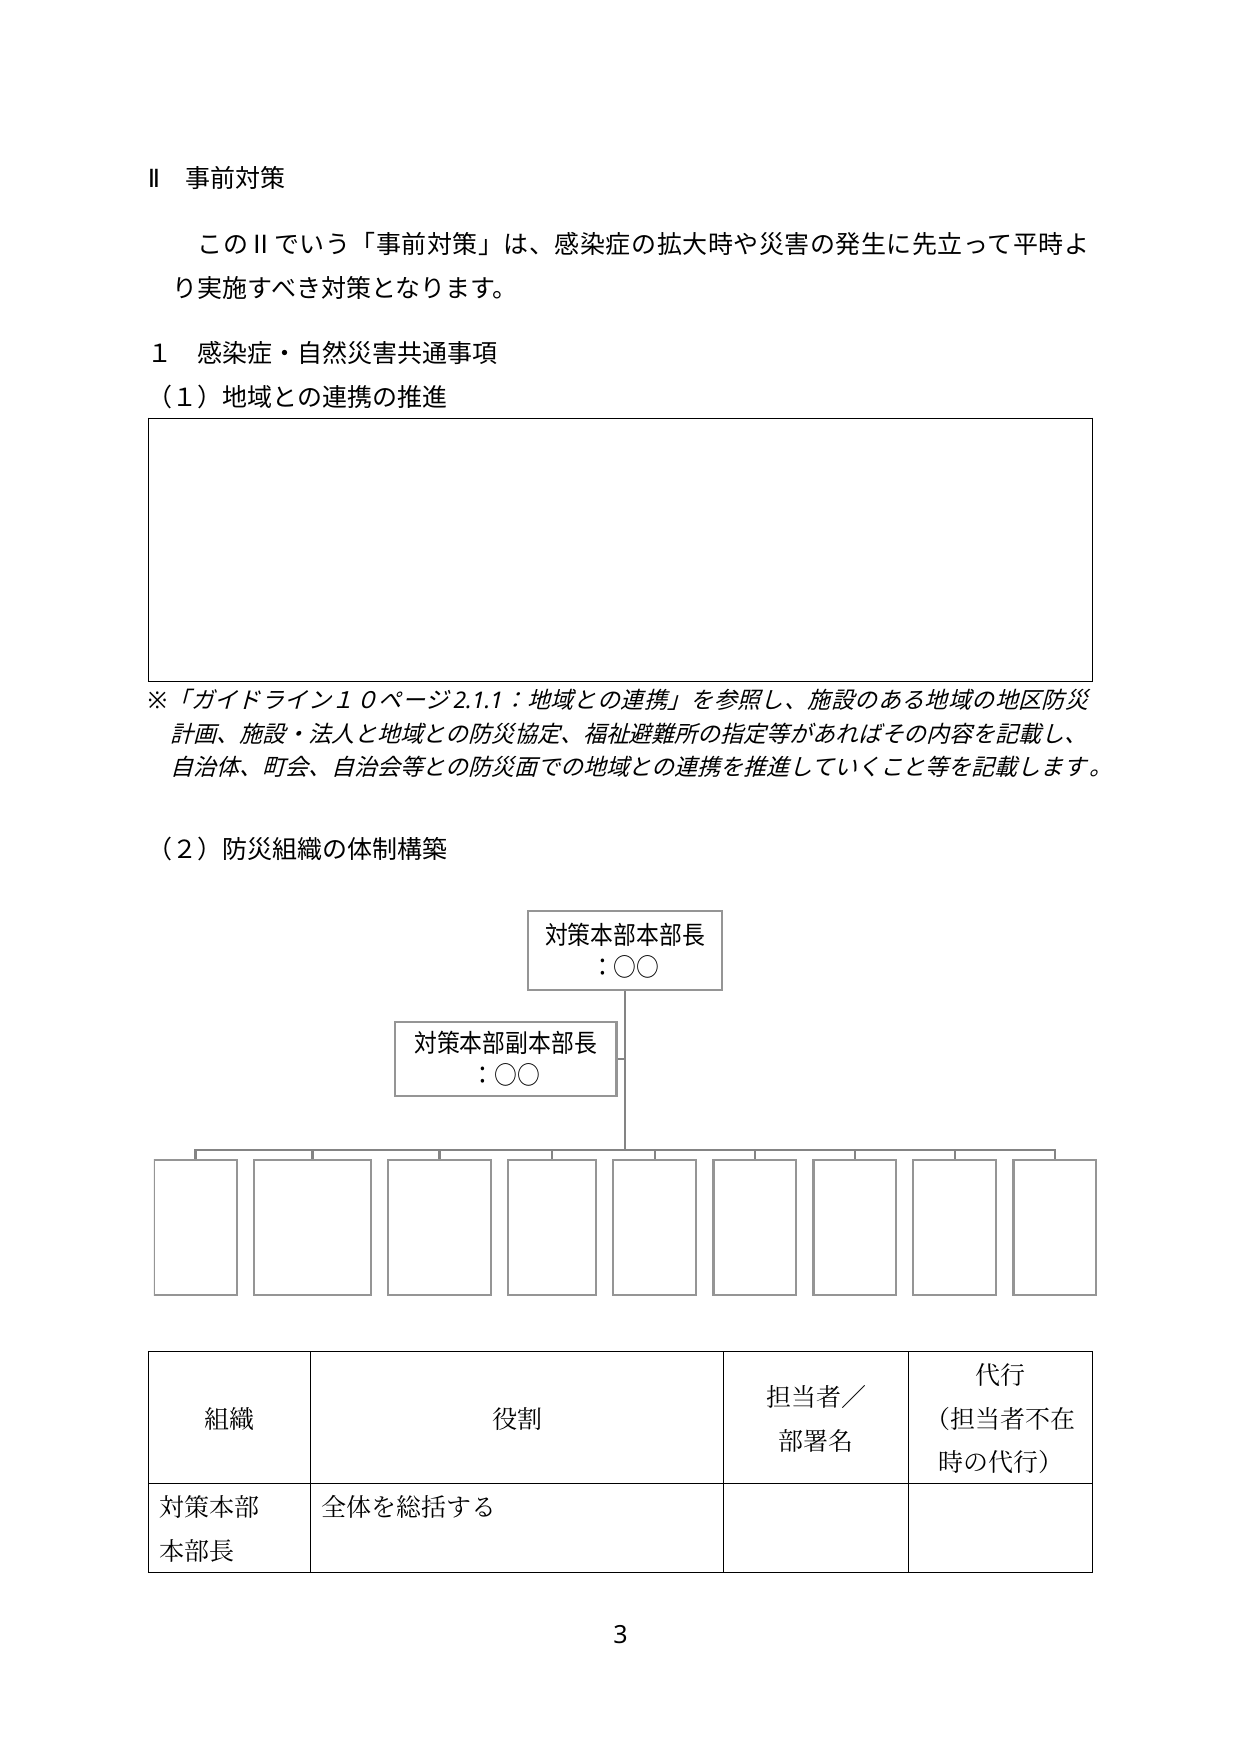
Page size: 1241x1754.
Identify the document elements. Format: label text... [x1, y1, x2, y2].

subtitle Ⅱ 事前対策 [148, 155, 1092, 199]
table_header 組織 [149, 1352, 310, 1483]
text ※「ガイドライン１０ページ2.1.1：地域との連携」を参照し、施設のある地域の地区防災計画、施設・法人と地域との防災協定、福祉避難所の指定等があればその内容を記載し、自治体、町会、自治会等との防災面での地域との連携を推進していくこと等を記載します。 [148, 682, 1092, 782]
subtitle （２）防災組織の体制構築 [148, 826, 1092, 869]
table_cell [724, 1484, 908, 1572]
table_header 担当者／ 部署名 [724, 1352, 908, 1483]
text このⅡでいう「事前対策」は、感染症の拡大時や災害の発生に先立って平時より実施すべき対策となります。 [173, 221, 1092, 308]
table_header 代行 （担当者不在時の代行） [909, 1352, 1092, 1483]
table_cell 全体を総括する [311, 1484, 723, 1572]
table_header [149, 419, 1092, 681]
table_cell 対策本部 本部長 [149, 1484, 310, 1572]
table_header 役割 [311, 1352, 723, 1483]
subtitle （１）地域との連携の推進 [148, 374, 1092, 418]
table_cell [909, 1484, 1092, 1572]
subtitle １ 感染症・自然災害共通事項 [148, 330, 1092, 374]
